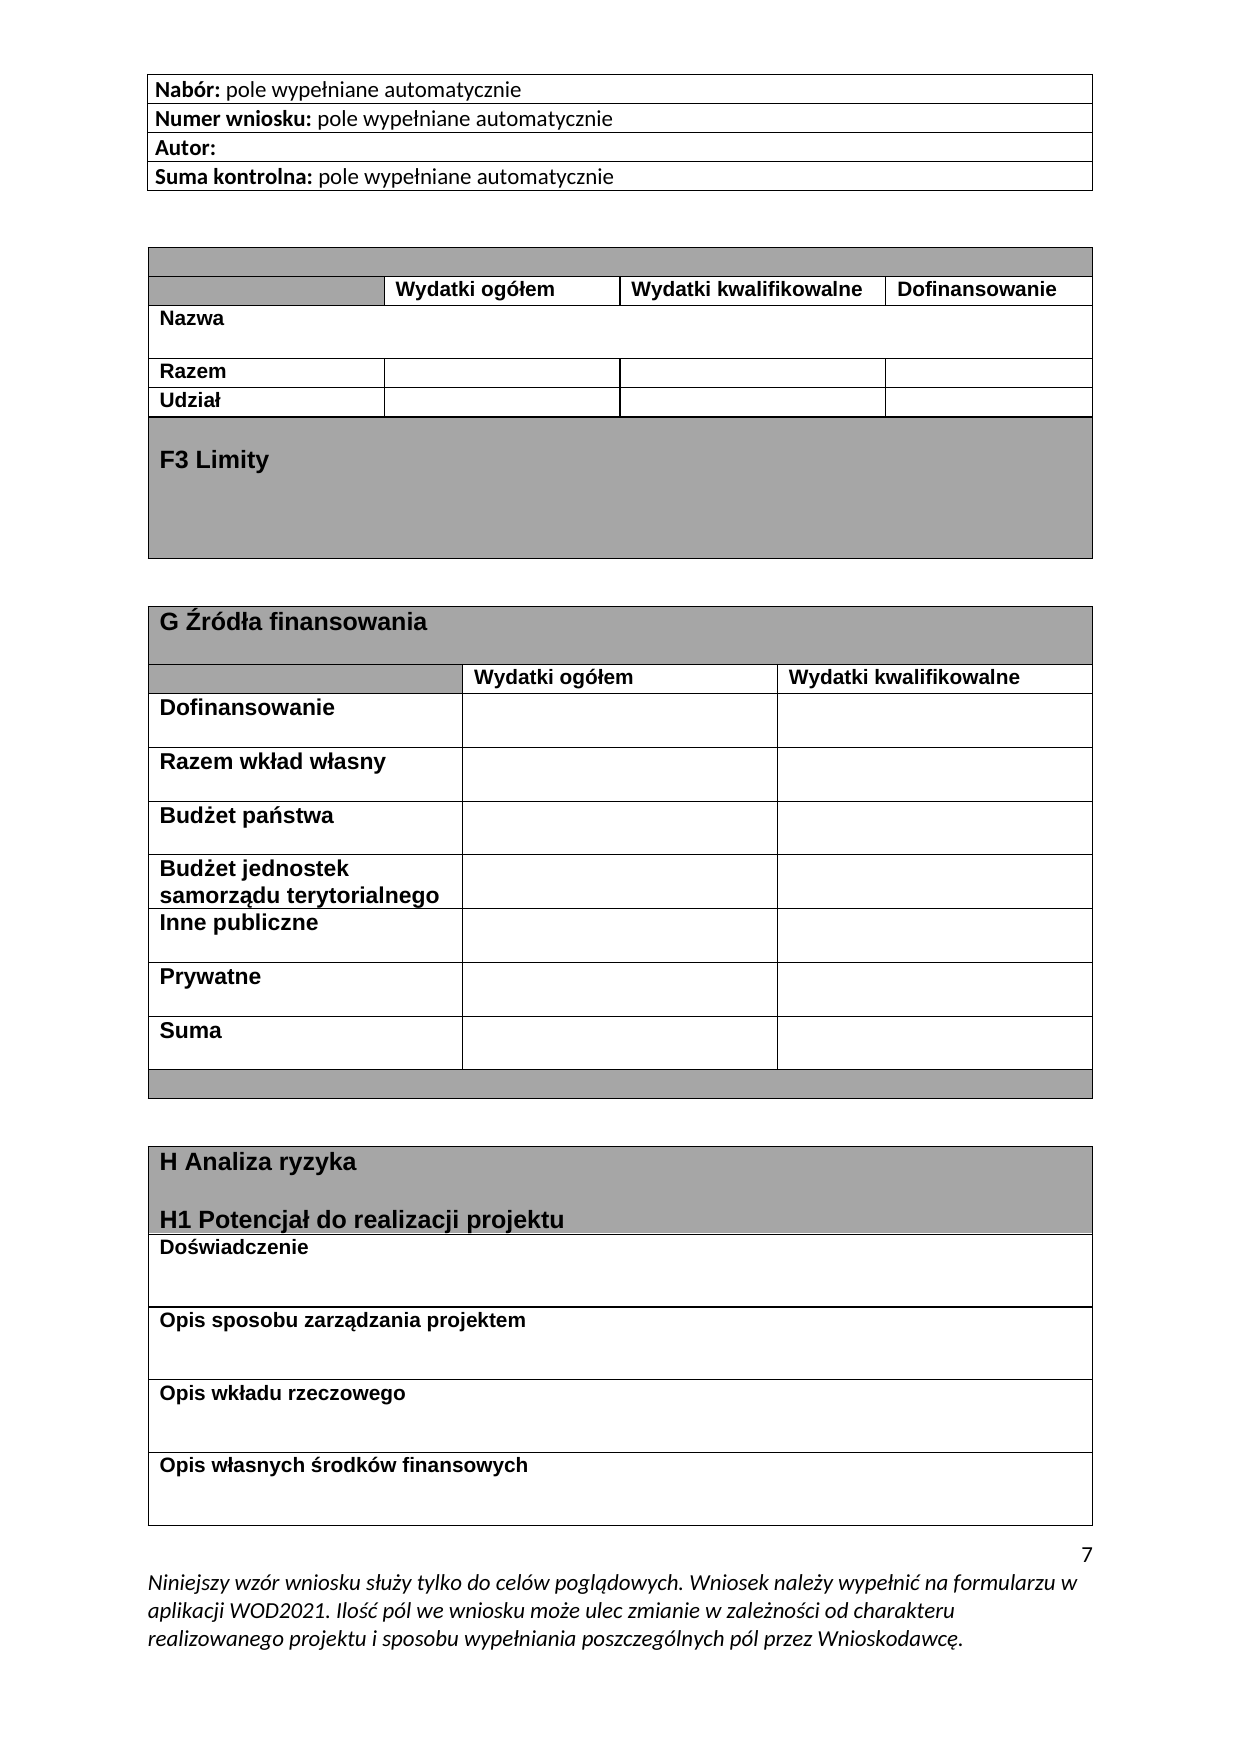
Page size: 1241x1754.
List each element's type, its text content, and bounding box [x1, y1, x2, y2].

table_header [149, 248, 1092, 276]
table_cell Razem [149, 359, 384, 387]
table_cell [886, 359, 1092, 387]
table_cell [385, 388, 619, 416]
table_cell [778, 694, 1092, 747]
table_cell [778, 909, 1092, 962]
table_cell Wydatki kwalifikowalne [621, 277, 885, 305]
table_header H Analiza ryzyka H1 Potencjał do realizacji projektu [149, 1147, 1092, 1233]
table_cell Doświadczenie [149, 1235, 1092, 1306]
table_cell Dofinansowanie [886, 277, 1092, 305]
table_cell [778, 1017, 1092, 1069]
table_cell Wydatki ogółem [385, 277, 619, 305]
table_header G Źródła finansowania [149, 607, 1092, 664]
table_cell [463, 909, 777, 962]
table_cell [385, 359, 619, 387]
table_cell [463, 855, 777, 908]
table_cell Nazwa [149, 306, 1092, 358]
table_cell Budżet jednostek samorządu terytorialnego [149, 855, 462, 908]
table_cell [463, 694, 777, 747]
table_cell Wydatki ogółem [463, 665, 777, 693]
table_cell Opis sposobu zarządzania projektem [149, 1308, 1092, 1379]
table_cell Opis własnych środków finansowych [149, 1453, 1092, 1525]
table_cell Opis wkładu rzeczowego [149, 1380, 1092, 1452]
table_cell Suma [149, 1017, 462, 1069]
table_cell Dofinansowanie [149, 694, 462, 747]
table_cell [149, 1070, 1092, 1098]
table_cell [778, 748, 1092, 801]
table_cell [149, 277, 384, 305]
table_cell [778, 802, 1092, 854]
table_cell [778, 963, 1092, 1016]
table_cell [463, 802, 777, 854]
table_cell Budżet państwa [149, 802, 462, 854]
table_cell [778, 855, 1092, 908]
table_cell Razem wkład własny [149, 748, 462, 801]
table_cell [886, 388, 1092, 416]
table_cell Prywatne [149, 963, 462, 1016]
table_cell [463, 1017, 777, 1069]
table_cell Wydatki kwalifikowalne [778, 665, 1092, 693]
table_cell Inne publiczne [149, 909, 462, 962]
table_cell F3 Limity [149, 418, 1092, 558]
table_cell [149, 665, 462, 693]
table_cell [463, 963, 777, 1016]
table_cell [463, 748, 777, 801]
table_cell Udział [149, 388, 384, 416]
table_cell [621, 388, 885, 416]
table_cell [621, 359, 885, 387]
